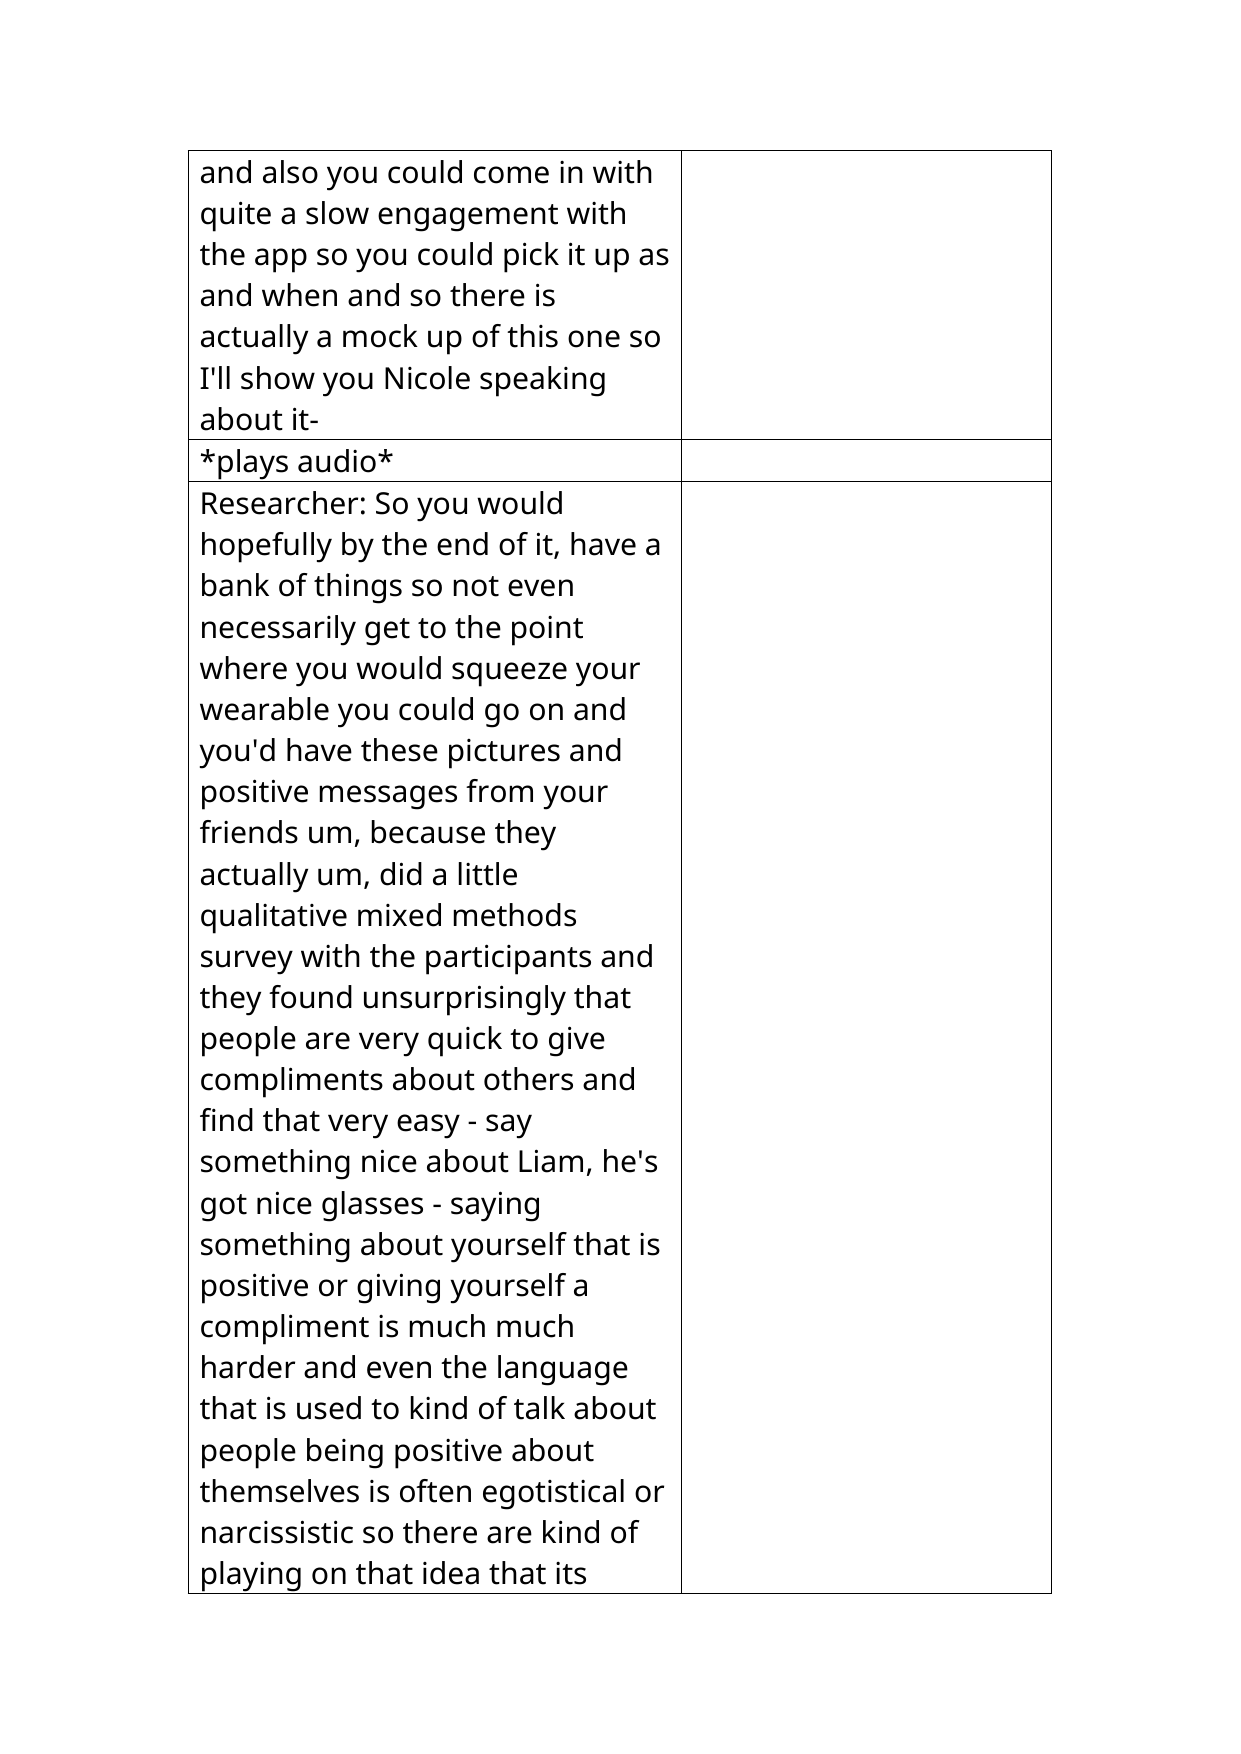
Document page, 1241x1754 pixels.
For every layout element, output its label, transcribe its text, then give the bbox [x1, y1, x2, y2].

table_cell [189, 482, 681, 1593]
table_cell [189, 151, 681, 439]
table_cell [682, 482, 1051, 1593]
table_cell [682, 151, 1051, 439]
table_cell [682, 440, 1051, 481]
table_cell *plays audio* [189, 440, 681, 481]
